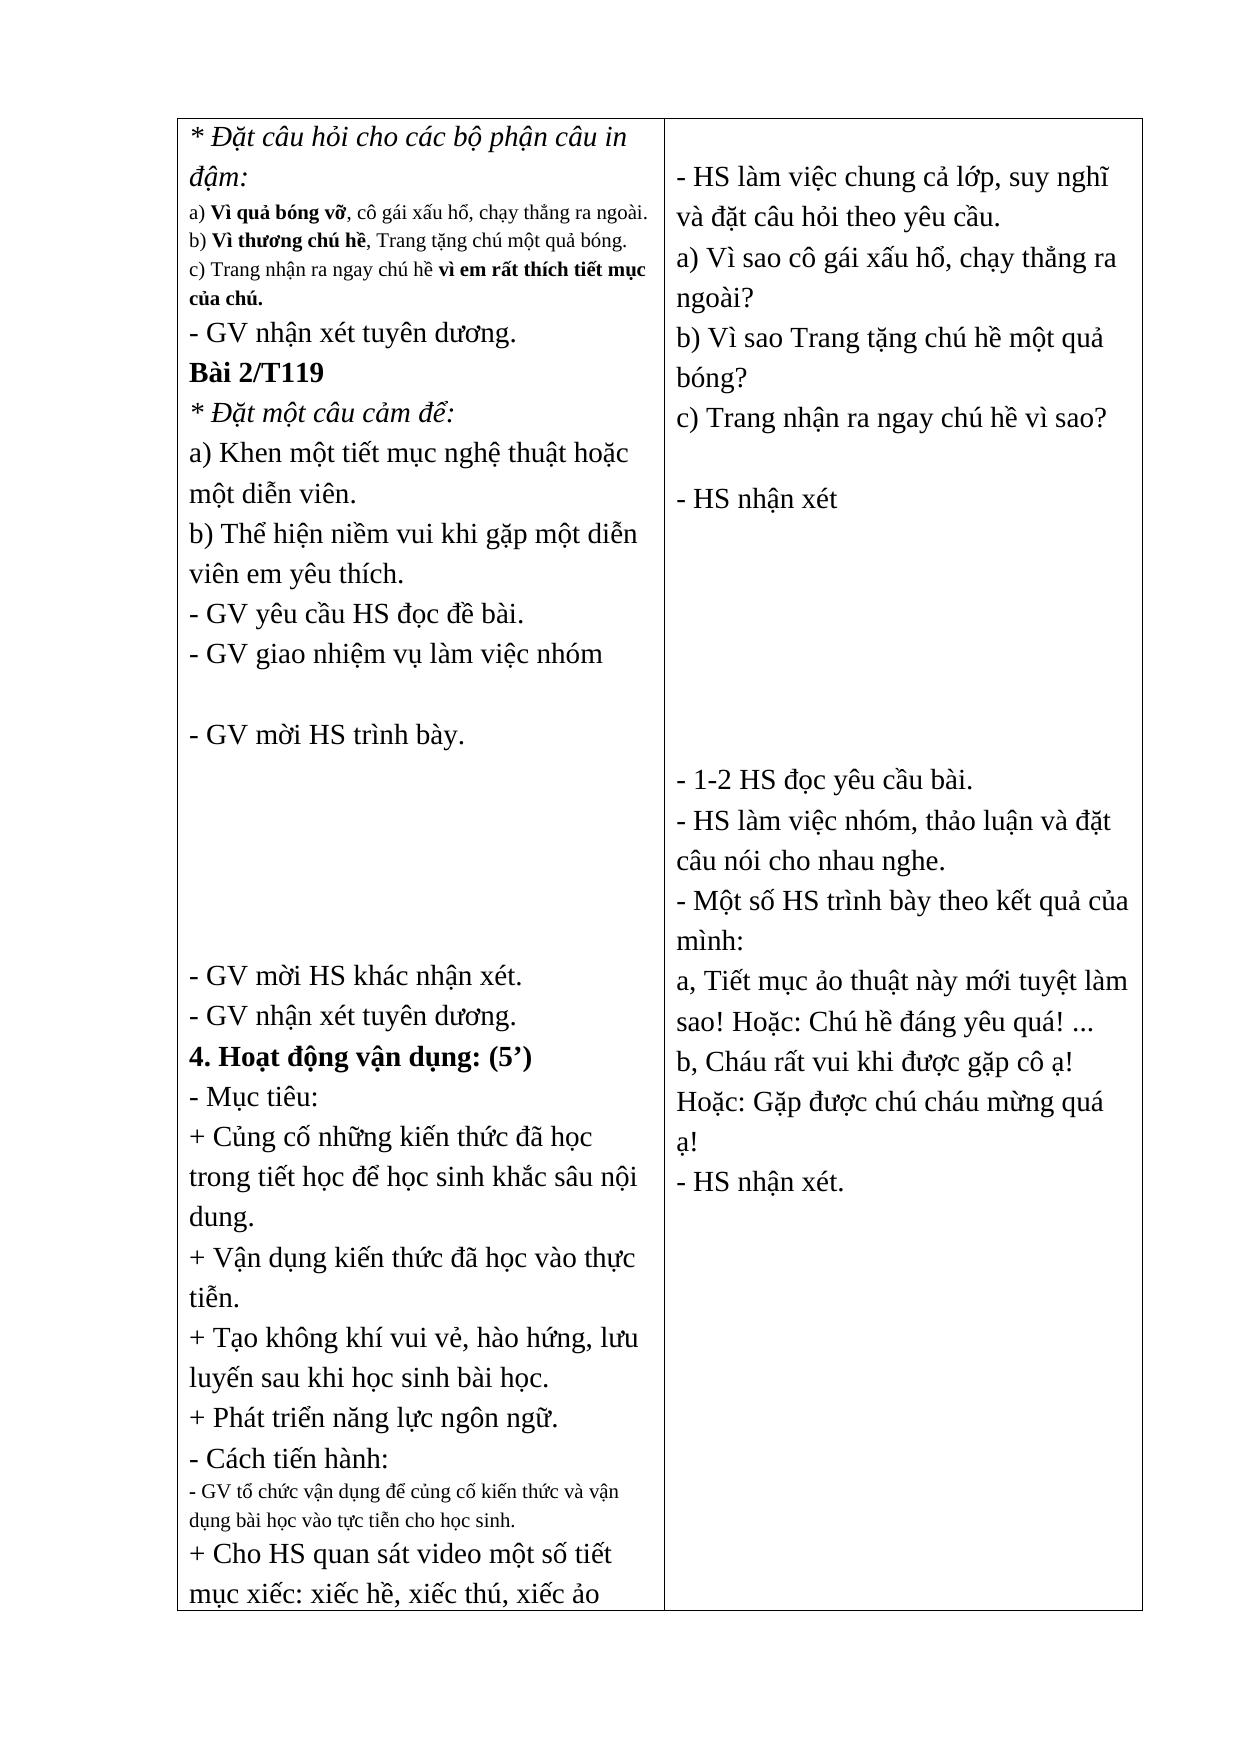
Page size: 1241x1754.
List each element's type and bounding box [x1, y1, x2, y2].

table_cell [665, 119, 1142, 1610]
table_cell [178, 119, 664, 1610]
